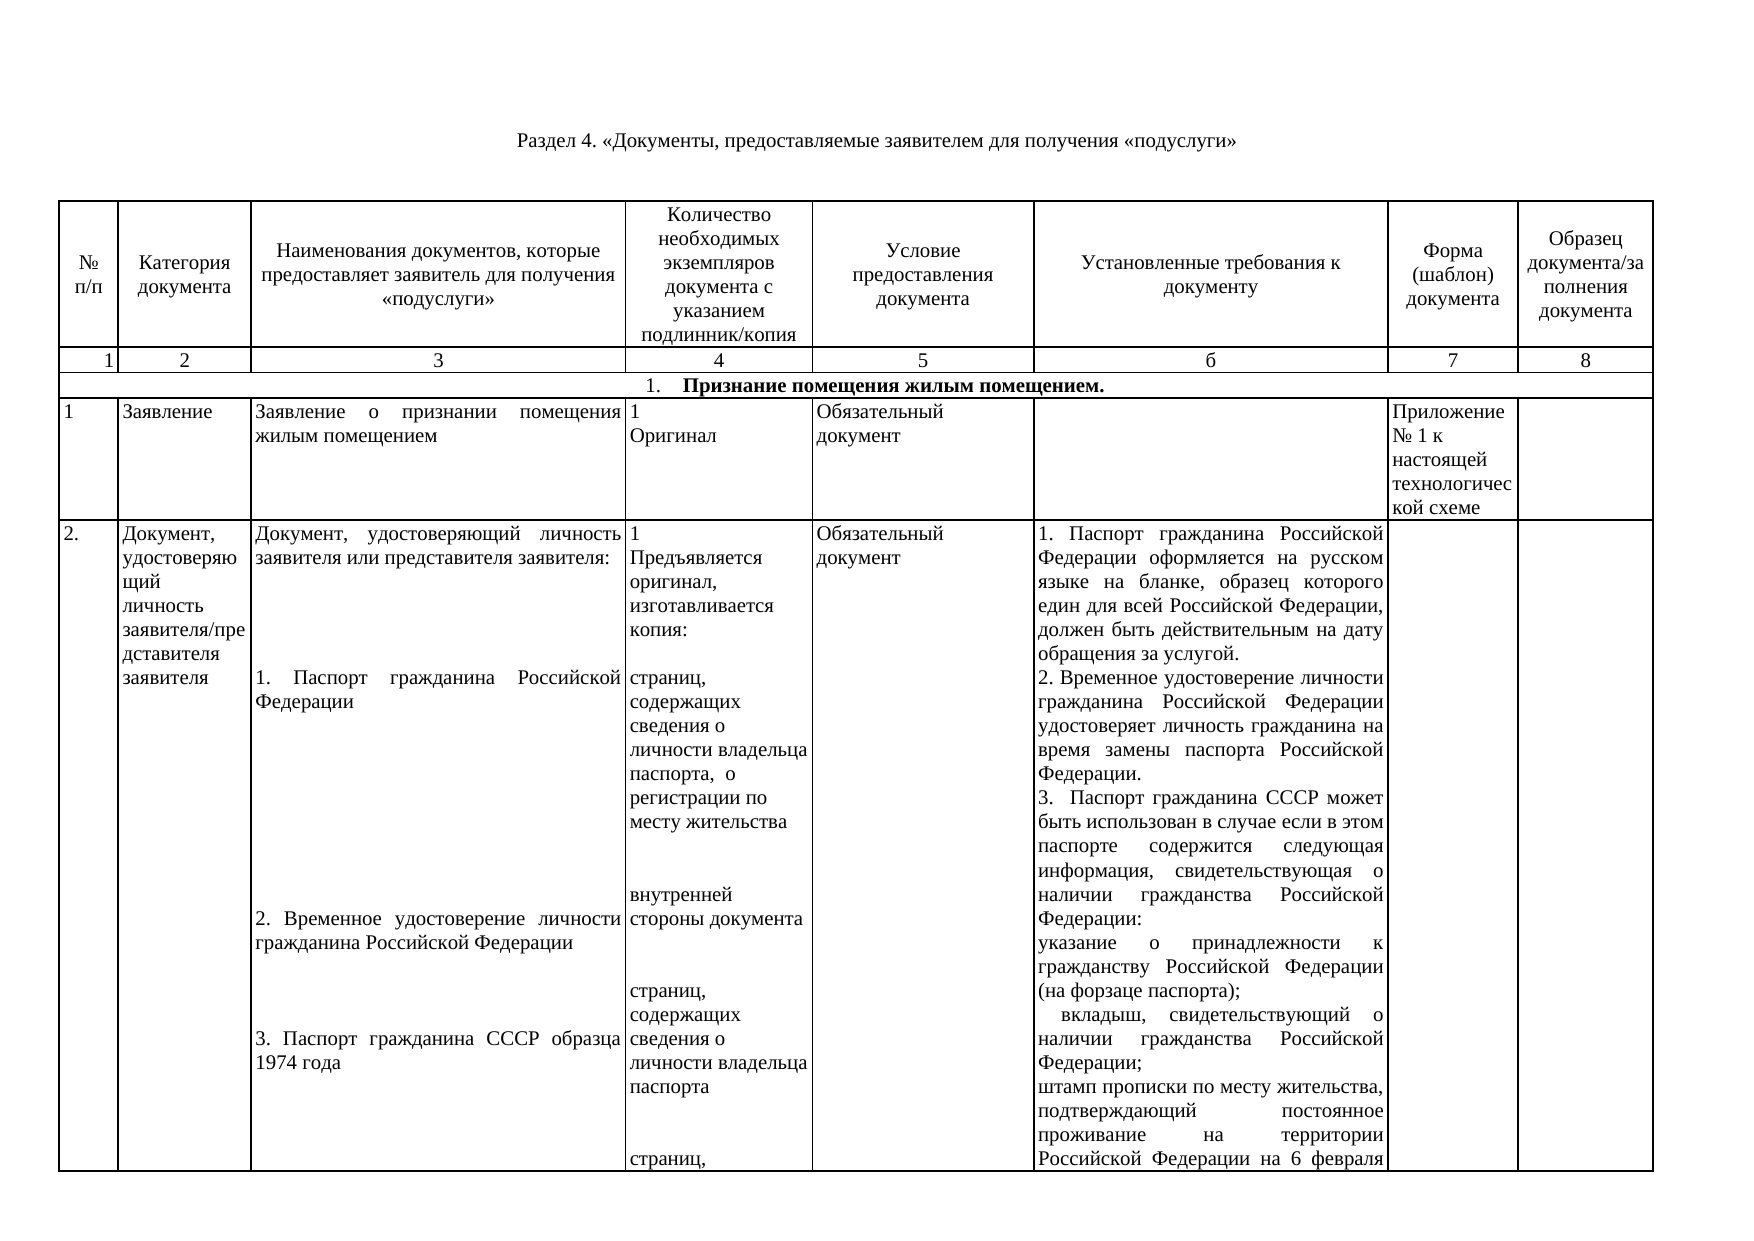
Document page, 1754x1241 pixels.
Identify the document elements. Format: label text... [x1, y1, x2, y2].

table_cell Заявление [119, 399, 250, 519]
table_cell 4 [626, 348, 812, 372]
table_cell Заявление о признании помещения жилым помещением [252, 399, 625, 519]
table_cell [1035, 521, 1387, 1170]
table_cell 5 [813, 348, 1033, 372]
table_cell 8 [1519, 348, 1652, 372]
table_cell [626, 521, 812, 1170]
table_header Образец документа/заполнения документа [1519, 202, 1652, 346]
table_cell [1519, 521, 1652, 1170]
table_cell 2 [119, 348, 250, 372]
table_cell 1 [60, 348, 117, 372]
table_cell 7 [1389, 348, 1517, 372]
table_cell [1519, 399, 1652, 519]
table_cell [1389, 521, 1517, 1170]
table_cell Приложение № 1 к настоящей технологической схеме [1389, 399, 1517, 519]
table_cell 3 [252, 348, 625, 372]
table_cell Признание помещения жилым помещением. [60, 373, 1652, 397]
table_header Условие предоставления документа [813, 202, 1033, 346]
table_header Форма (шаблон) документа [1389, 202, 1517, 346]
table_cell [252, 521, 625, 1170]
table_header Количество необходимых экземпляров документа с указанием подлинник/копия [626, 202, 812, 346]
table_cell б [1035, 348, 1387, 372]
table_header № п/п [60, 202, 117, 346]
table_cell 1 [60, 399, 117, 519]
table_header Наименования документов, которые предоставляет заявитель для получения «подуслуги» [252, 202, 625, 346]
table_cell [119, 521, 250, 1170]
text Раздел 4. «Документы, предоставляемые заявителем для получения «подуслуги» [59, 128, 1695, 152]
table_cell [1035, 399, 1387, 519]
table_cell 2. [60, 521, 117, 1170]
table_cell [813, 521, 1033, 1170]
table_cell 1 Оригинал [626, 399, 812, 519]
table_header Категория документа [119, 202, 250, 346]
table_header Установленные требования к документу [1035, 202, 1387, 346]
table_cell Обязательный документ [813, 399, 1033, 519]
